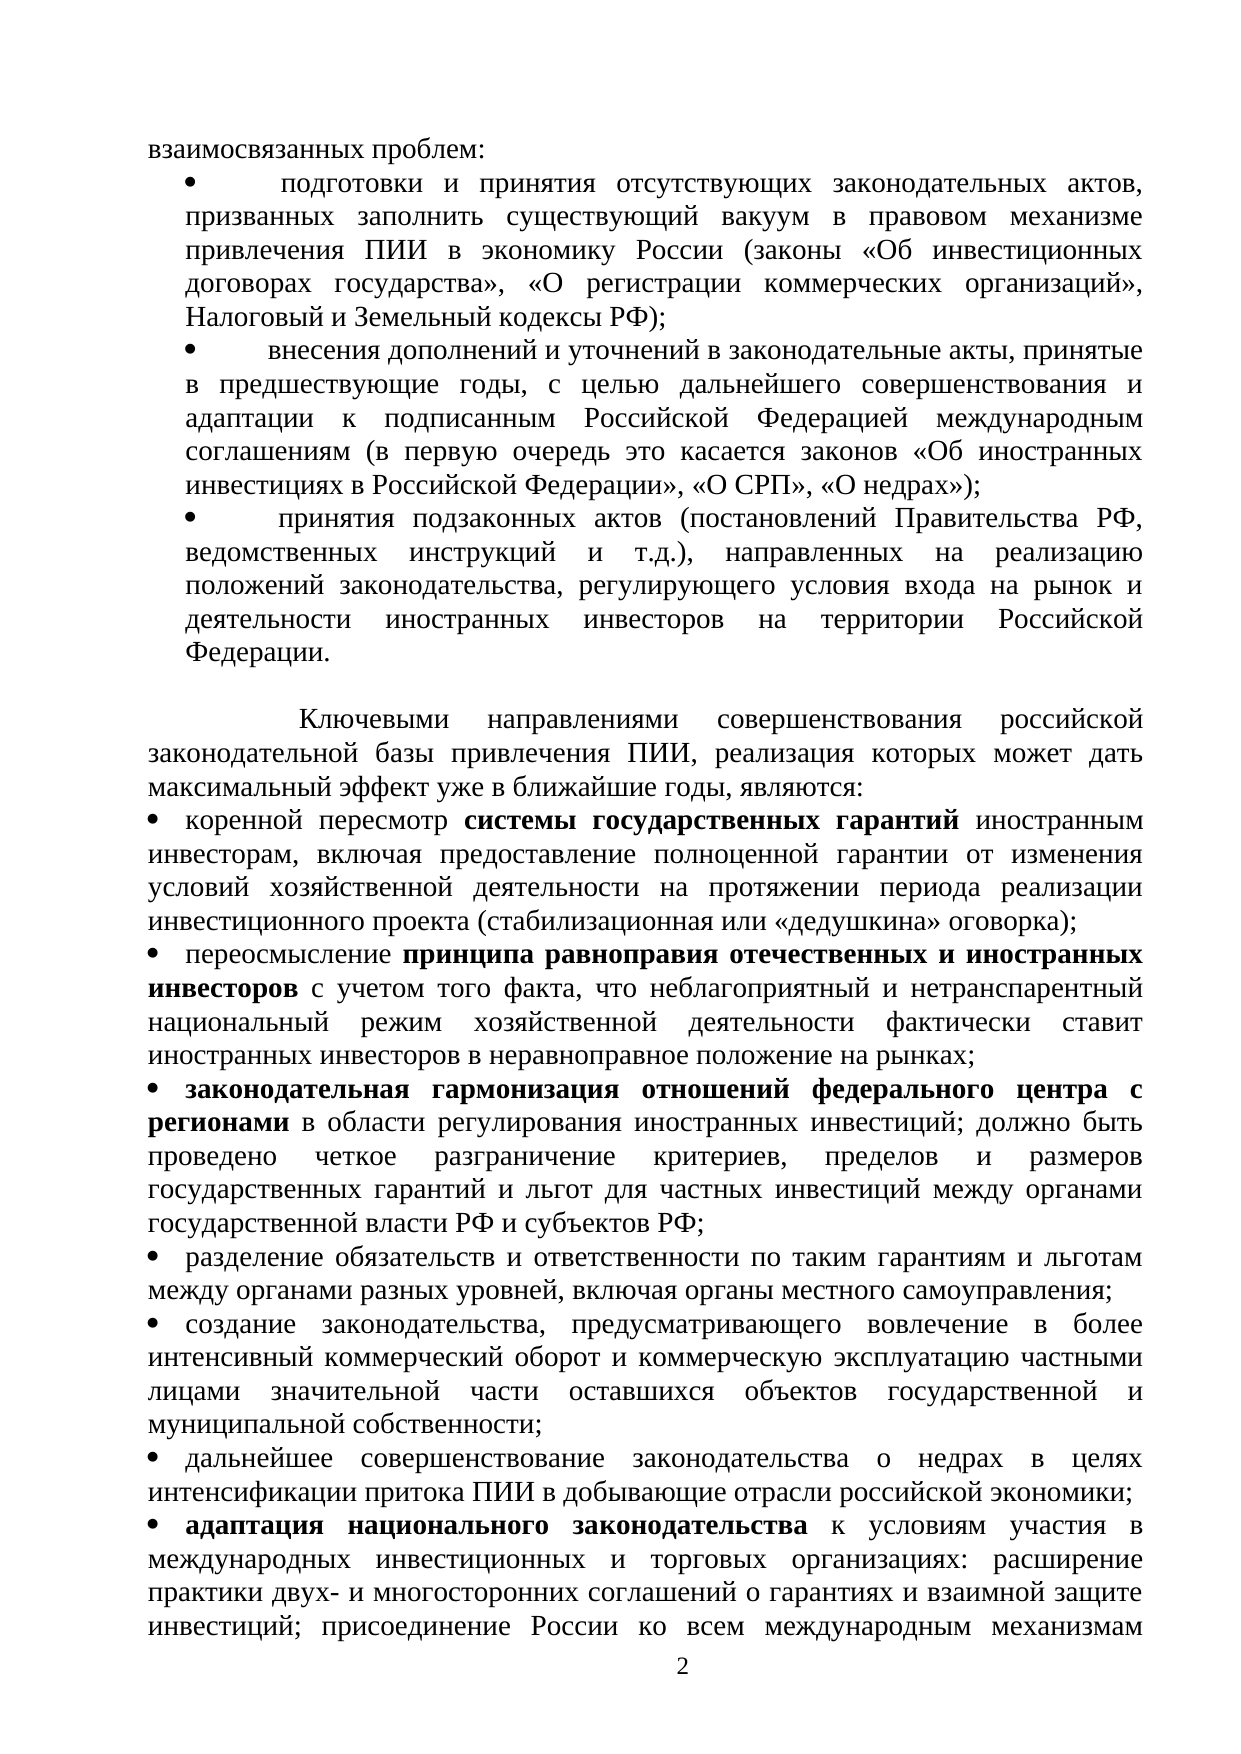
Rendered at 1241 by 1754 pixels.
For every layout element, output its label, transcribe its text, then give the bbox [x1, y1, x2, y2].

list разделение обязательств и ответственности по таким гарантиям и льготам между органами разных уровней, включая органы местного самоуправления; [148, 1239, 1144, 1306]
list подготовки и принятия отсутствующих законодательных актов, призванных заполнить существующий вакуум в правовом механизме привлечения ПИИ в экономику России (законы «Об инвестиционных договорах государства», «О регистрации коммерческих организаций», Налоговый и Земельный кодексы РФ); [185, 165, 1144, 332]
list коренной пересмотр системы государственных гарантий иностранным инвесторам, включая предоставление полноценной гарантии от изменения условий хозяйственной деятельности на протяжении периода реализации инвестиционного проекта (стабилизационная или «дедушкина» оговорка); [148, 802, 1144, 937]
text Ключевыми направлениями совершенствования российской законодательной базы привлечения ПИИ, реализация которых может дать максимальный эффект уже в ближайшие годы, являются: [148, 702, 1144, 802]
list переосмысление принципа равноправия отечественных и иностранных инвесторов с учетом того факта, что неблагоприятный и нетранспарентный национальный режим хозяйственной деятельности фактически ставит иностранных инвесторов в неравноправное положение на рынках; [148, 937, 1144, 1071]
list внесения дополнений и уточнений в законодательные акты, принятые в предшествующие годы, с целью дальнейшего совершенствования и адаптации к подписанным Российской Федерацией международным соглашениям (в первую очередь это касается законов «Об иностранных инвестициях в Российской Федерации», «О СРП», «О недрах»); [185, 332, 1144, 500]
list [148, 1507, 1144, 1642]
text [148, 131, 1144, 165]
list принятия подзаконных актов (постановлений Правительства РФ, ведомственных инструкций и т.д.), направленных на реализацию положений законодательства, регулирующего условия входа на рынок и деятельности иностранных инвесторов на территории Российской Федерации. [185, 500, 1144, 668]
list законодательная гармонизация отношений федерального центра с регионами в области регулирования иностранных инвестиций; должно быть проведено четкое разграничение критериев, пределов и размеров государственных гарантий и льгот для частных инвестиций между органами государственной власти РФ и субъектов РФ; [148, 1071, 1144, 1239]
list создание законодательства, предусматривающего вовлечение в более интенсивный коммерческий оборот и коммерческую эксплуатацию частными лицами значительной части оставшихся объектов государственной и муниципальной собственности; [148, 1306, 1144, 1440]
list дальнейшее совершенствование законодательства о недрах в целях интенсификации притока ПИИ в добывающие отрасли российской экономики; [148, 1440, 1144, 1507]
